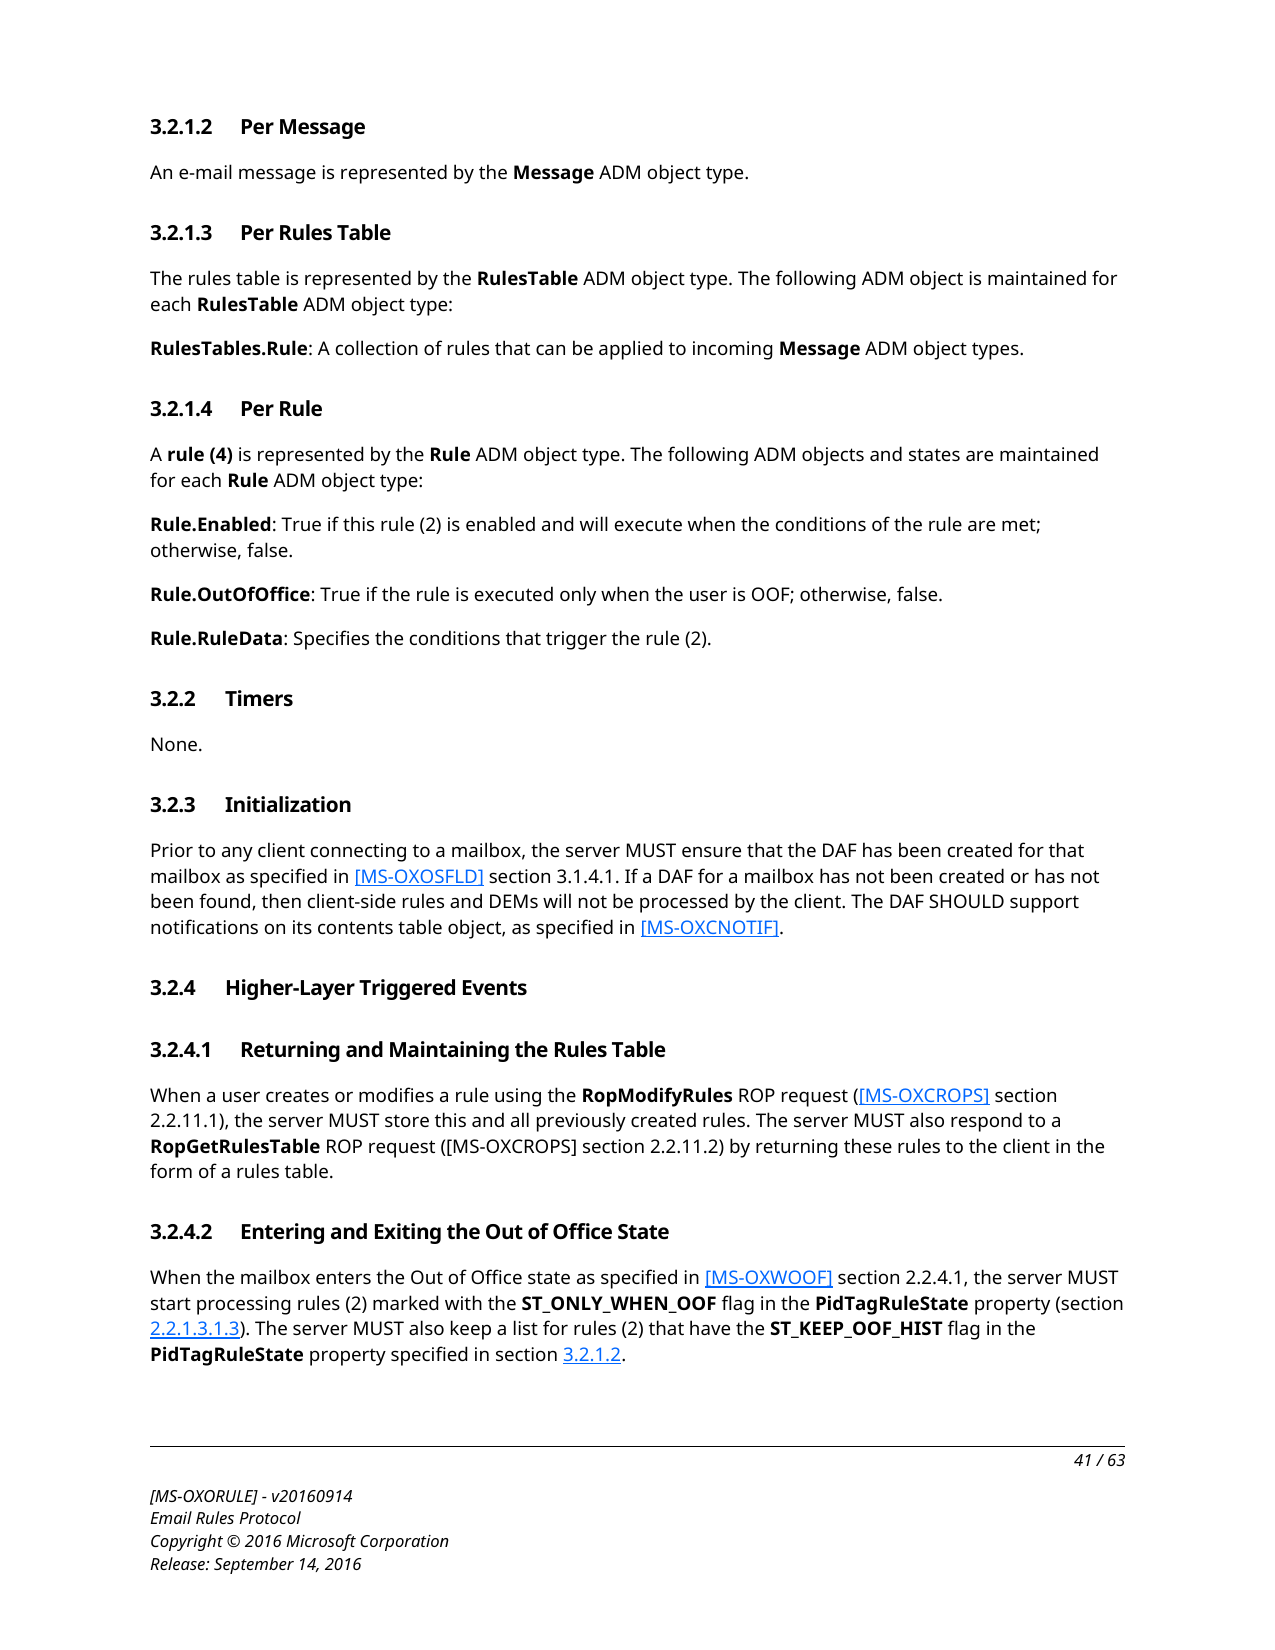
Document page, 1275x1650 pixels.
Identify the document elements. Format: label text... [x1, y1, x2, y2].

text The rules table is represented by the RulesTable ADM object type. The following ADM object is maintained for each RulesTable ADM object type: [150, 266, 1125, 317]
text Prior to any client connecting to a mailbox, the server MUST ensure that the DAF has been created for that mailbox as specified in [MS-OXOSFLD] section 3.1.4.1. If a DAF for a mailbox has not been created or has not been found, then client-side rules and DEMs will not be processed by the client. The DAF SHOULD support notifications on its contents table object, as specified in [MS-OXCNOTIF]. [150, 837, 1125, 939]
text Rule.RuleData: Specifies the conditions that trigger the rule (2). [150, 625, 1125, 651]
subtitle Entering and Exiting the Out of Office State [150, 1217, 1125, 1246]
subtitle Initialization [150, 790, 1125, 819]
text When the mailbox enters the Out of Office state as specified in [MS-OXWOOF] section 2.2.4.1, the server MUST start processing rules (2) marked with the ST_ONLY_WHEN_OOF flag in the PidTagRuleState property (section 2.2.1.3.1.3). The server MUST also keep a list for rules (2) that have the ST_KEEP_OOF_HIST flag in the PidTagRuleState property specified in section 3.2.1.2. [150, 1264, 1125, 1367]
subtitle Returning and Maintaining the Rules Table [150, 1035, 1125, 1063]
text None. [150, 731, 1125, 757]
subtitle Per Message [150, 112, 1125, 141]
text When a user creates or modifies a rule using the RopModifyRules ROP request ([MS-OXCROPS] section 2.2.11.1), the server MUST store this and all previously created rules. The server MUST also respond to a RopGetRulesTable ROP request ([MS-OXCROPS] section 2.2.11.2) by returning these rules to the client in the form of a rules table. [150, 1082, 1125, 1184]
text A rule (4) is represented by the Rule ADM object type. The following ADM objects and states are maintained for each Rule ADM object type: [150, 442, 1125, 493]
text An e-mail message is represented by the Message ADM object type. [150, 160, 1125, 185]
subtitle Higher-Layer Triggered Events [150, 973, 1125, 1001]
text RulesTables.Rule: A collection of rules that can be applied to incoming Message ADM object types. [150, 336, 1125, 361]
subtitle Per Rules Table [150, 218, 1125, 247]
text Rule.OutOfOffice: True if the rule is executed only when the user is OOF; otherwise, false. [150, 581, 1125, 607]
subtitle Timers [150, 684, 1125, 713]
subtitle Per Rule [150, 394, 1125, 423]
text Rule.Enabled: True if this rule (2) is enabled and will execute when the conditions of the rule are met; otherwise, false. [150, 511, 1125, 562]
